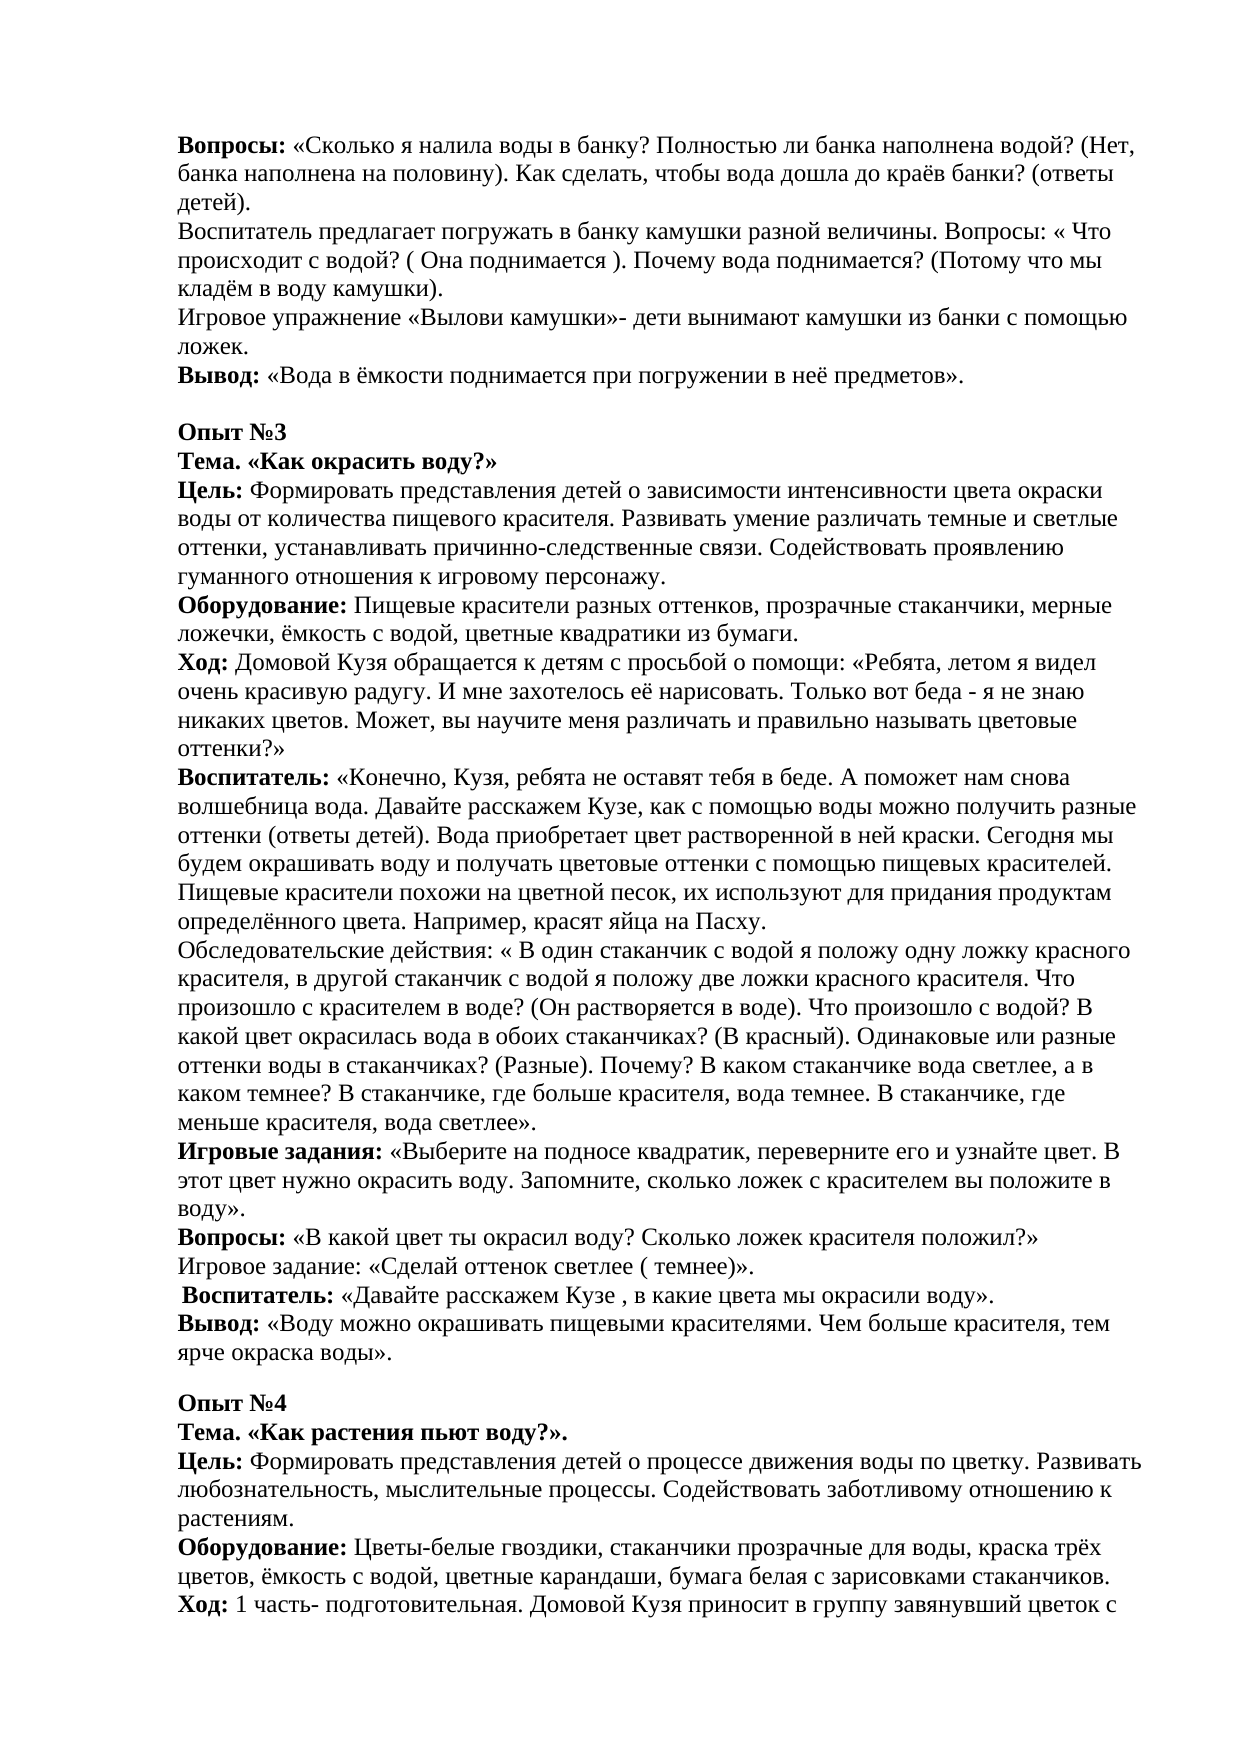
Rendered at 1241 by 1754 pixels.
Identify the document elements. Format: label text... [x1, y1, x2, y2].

text Тема. «Как растения пьют воду?». [177, 1417, 1152, 1446]
text Тема. «Как окрасить воду?» [177, 446, 1152, 475]
text Игровое упражнение «Вылови камушки»- дети вынимают камушки из банки с помощью ложек. [177, 302, 1152, 360]
text Опыт №4 [177, 1388, 1152, 1417]
text Цель: Формировать представления детей о зависимости интенсивности цвета окраски воды от количества пищевого красителя. Развивать умение различать темные и светлые оттенки, устанавливать причинно-следственные связи. Содействовать проявлению гуманного отношения к игровому персонажу. [177, 475, 1152, 590]
text Вопросы: «Сколько я налила воды в банку? Полностью ли банка наполнена водой? (Нет, банка наполнена на половину). Как сделать, чтобы вода дошла до краёв банки? (ответы детей). [177, 130, 1152, 216]
text Опыт №3 [177, 388, 1152, 446]
text Вывод: «Вода в ёмкости поднимается при погружении в неё предметов». [177, 360, 1152, 388]
text Воспитатель предлагает погружать в банку камушки разной величины. Вопросы: « Что происходит с водой? ( Она поднимается ). Почему вода поднимается? (Потому что мы кладём в воду камушки). [177, 216, 1152, 302]
text Обследовательские действия: « В один стаканчик с водой я положу одну ложку красного красителя, в другой стаканчик с водой я положу две ложки красного красителя. Что произошло с красителем в воде? (Он растворяется в воде). Что произошло с водой? В какой цвет окрасилась вода в обоих стаканчиках? (В красный). Одинаковые или разные оттенки воды в стаканчиках? (Разные). Почему? В каком стаканчике вода светлее, а в каком темнее? В стаканчике, где больше красителя, вода темнее. В стаканчике, где меньше красителя, вода светлее». Игровые задания: «Выберите на подносе квадратик, переверните его и узнайте цвет. В этот цвет нужно окрасить воду. Запомните, сколько ложек с красителем вы положите в воду». Вопросы: «В какой цвет ты окрасил воду? Сколько ложек красителя положил?» Игровое задание: «Сделай оттенок светлее ( темнее)». [177, 935, 1152, 1280]
text Воспитатель: «Давайте расскажем Кузе , в какие цвета мы окрасили воду». Вывод: «Воду можно окрашивать пищевыми красителями. Чем больше красителя, тем ярче окраска воды». [177, 1280, 1152, 1366]
text Ход: Домовой Кузя обращается к детям с просьбой о помощи: «Ребята, летом я видел очень красивую радугу. И мне захотелось её нарисовать. Только вот беда - я не знаю никаких цветов. Может, вы научите меня различать и правильно называть цветовые оттенки?» Воспитатель: «Конечно, Кузя, ребята не оставят тебя в беде. А поможет нам снова волшебница вода. Давайте расскажем Кузе, как с помощью воды можно получить разные оттенки (ответы детей). Вода приобретает цвет растворенной в ней краски. Сегодня мы будем окрашивать воду и получать цветовые оттенки с помощью пищевых красителей. Пищевые красители похожи на цветной песок, их используют для придания продуктам определённого цвета. Например, красят яйца на Пасху. [177, 647, 1152, 935]
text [177, 1446, 1152, 1618]
text Оборудование: Пищевые красители разных оттенков, прозрачные стаканчики, мерные ложечки, ёмкость с водой, цветные квадратики из бумаги. [177, 590, 1152, 647]
